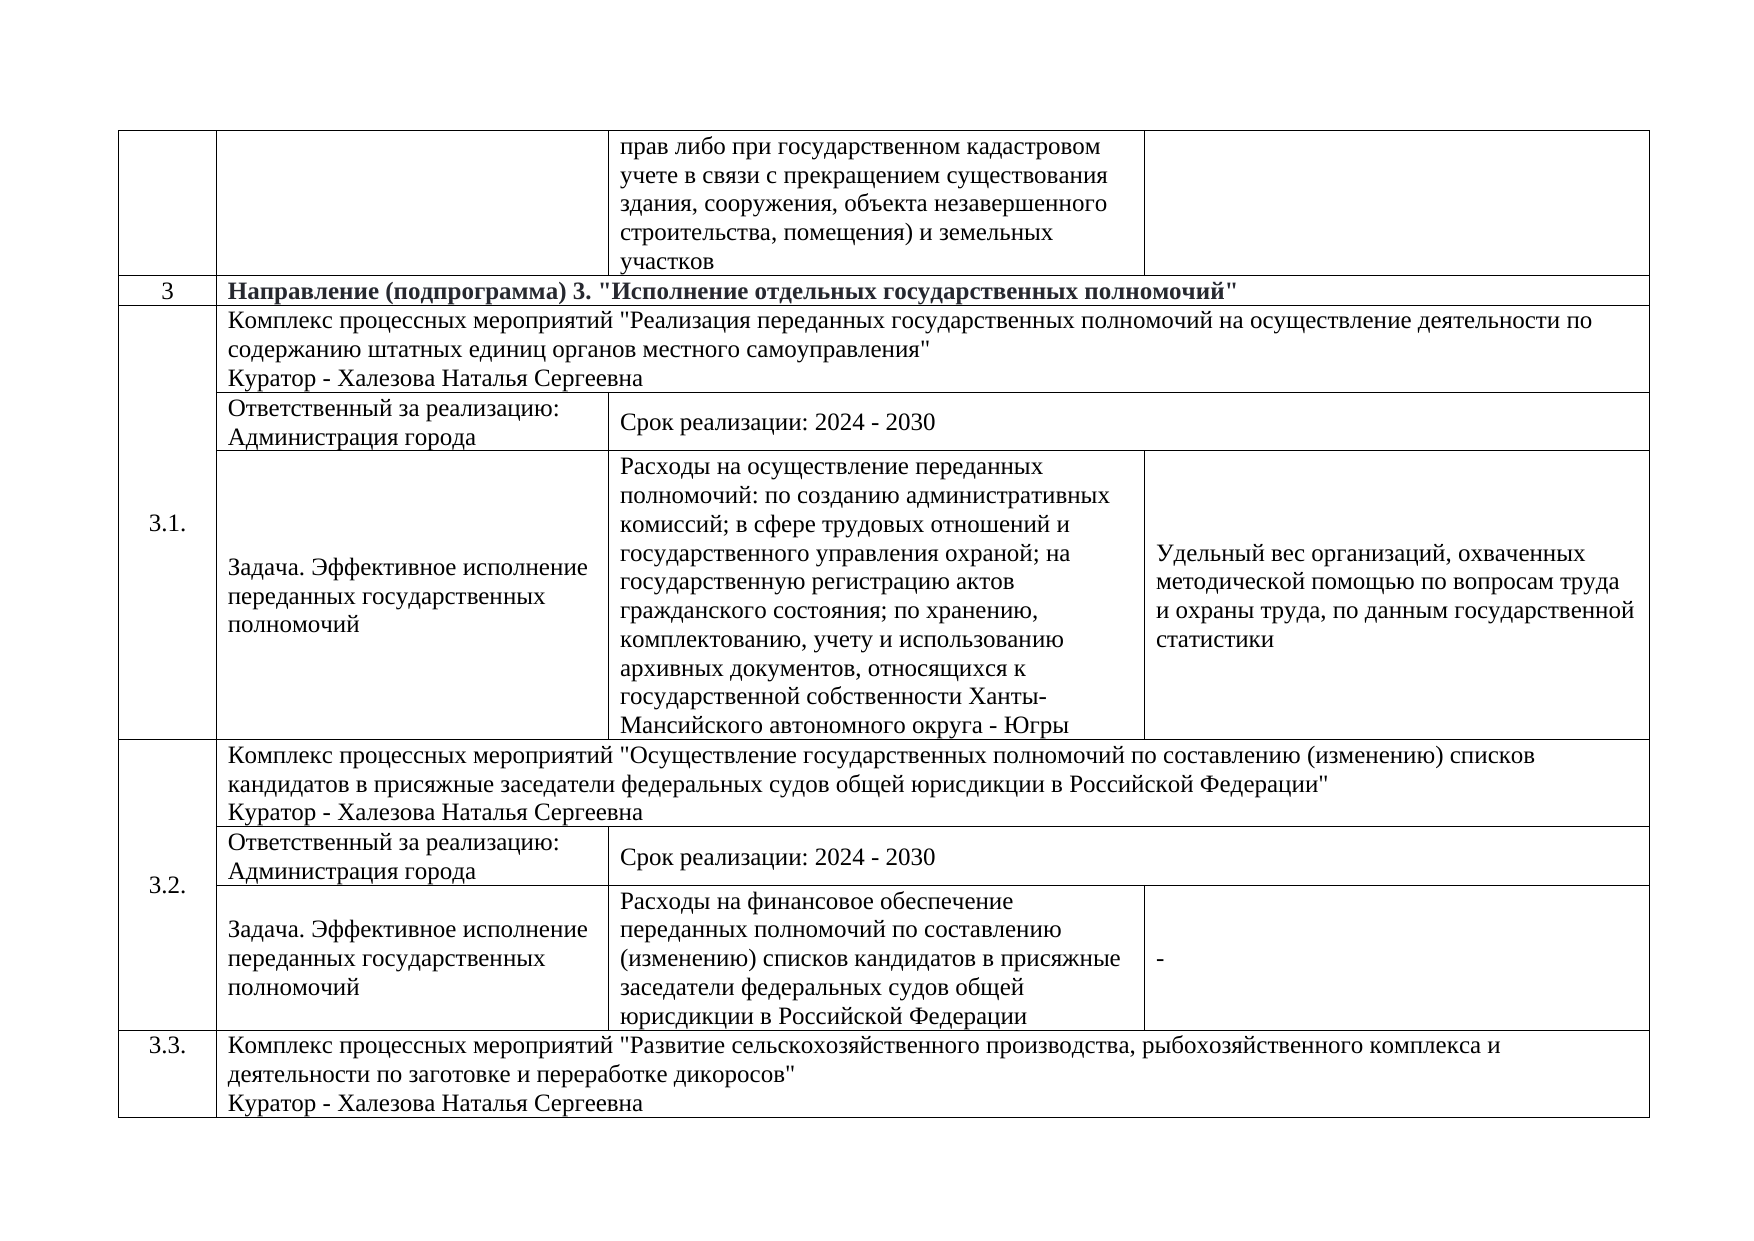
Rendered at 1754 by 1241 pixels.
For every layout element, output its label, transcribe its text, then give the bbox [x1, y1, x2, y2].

table_cell Ответственный за реализацию: Администрация города [217, 827, 608, 885]
table_cell - [1145, 886, 1649, 1029]
table_cell Задача. Эффективное исполнение переданных государственных полномочий [217, 886, 608, 1029]
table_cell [217, 131, 608, 275]
table_cell Срок реализации: 2024 - 2030 [609, 827, 1649, 885]
table_cell Ответственный за реализацию: Администрация города [217, 393, 608, 450]
table_cell Расходы на осуществление переданных полномочий: по созданию административных комиссий; в сфере трудовых отношений и государственного управления охраной; на государственную регистрацию актов гражданского состояния; по хранению, комплектованию, учету и использованию архивных документов, относящихся к государственной собственности Ханты-Мансийского автономного округа - Югры [609, 451, 1144, 739]
table_cell Срок реализации: 2024 - 2030 [609, 393, 1649, 450]
table_cell 3 [119, 276, 216, 304]
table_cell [609, 131, 1144, 275]
table_cell Расходы на финансовое обеспечение переданных полномочий по составлению (изменению) списков кандидатов в присяжные заседатели федеральных судов общей юрисдикции в Российской Федерации [609, 886, 1144, 1029]
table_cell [1145, 131, 1649, 275]
table_cell Комплекс процессных мероприятий "Реализация переданных государственных полномочий на осуществление деятельности по содержанию штатных единиц органов местного самоуправления" Куратор - Халезова Наталья Сергеевна [217, 306, 1649, 392]
table_cell Комплекс процессных мероприятий "Развитие сельскохозяйственного производства, рыбохозяйственного комплекса и деятельности по заготовке и переработке дикоросов" Куратор - Халезова Наталья Сергеевна [217, 1031, 1649, 1117]
table_cell 3.2. [119, 740, 216, 1029]
table_cell 3.1. [119, 306, 216, 739]
table_cell Удельный вес организаций, охваченных методической помощью по вопросам труда и охраны труда, по данным государственной статистики [1145, 451, 1649, 739]
table_cell 3.3. [119, 1031, 216, 1117]
table_cell Направление (подпрограмма) 3. "Исполнение отдельных государственных полномочий" [217, 276, 1649, 304]
table_cell Комплекс процессных мероприятий "Осуществление государственных полномочий по составлению (изменению) списков кандидатов в присяжные заседатели федеральных судов общей юрисдикции в Российской Федерации" Куратор - Халезова Наталья Сергеевна [217, 740, 1649, 826]
table_cell Задача. Эффективное исполнение переданных государственных полномочий [217, 451, 608, 739]
